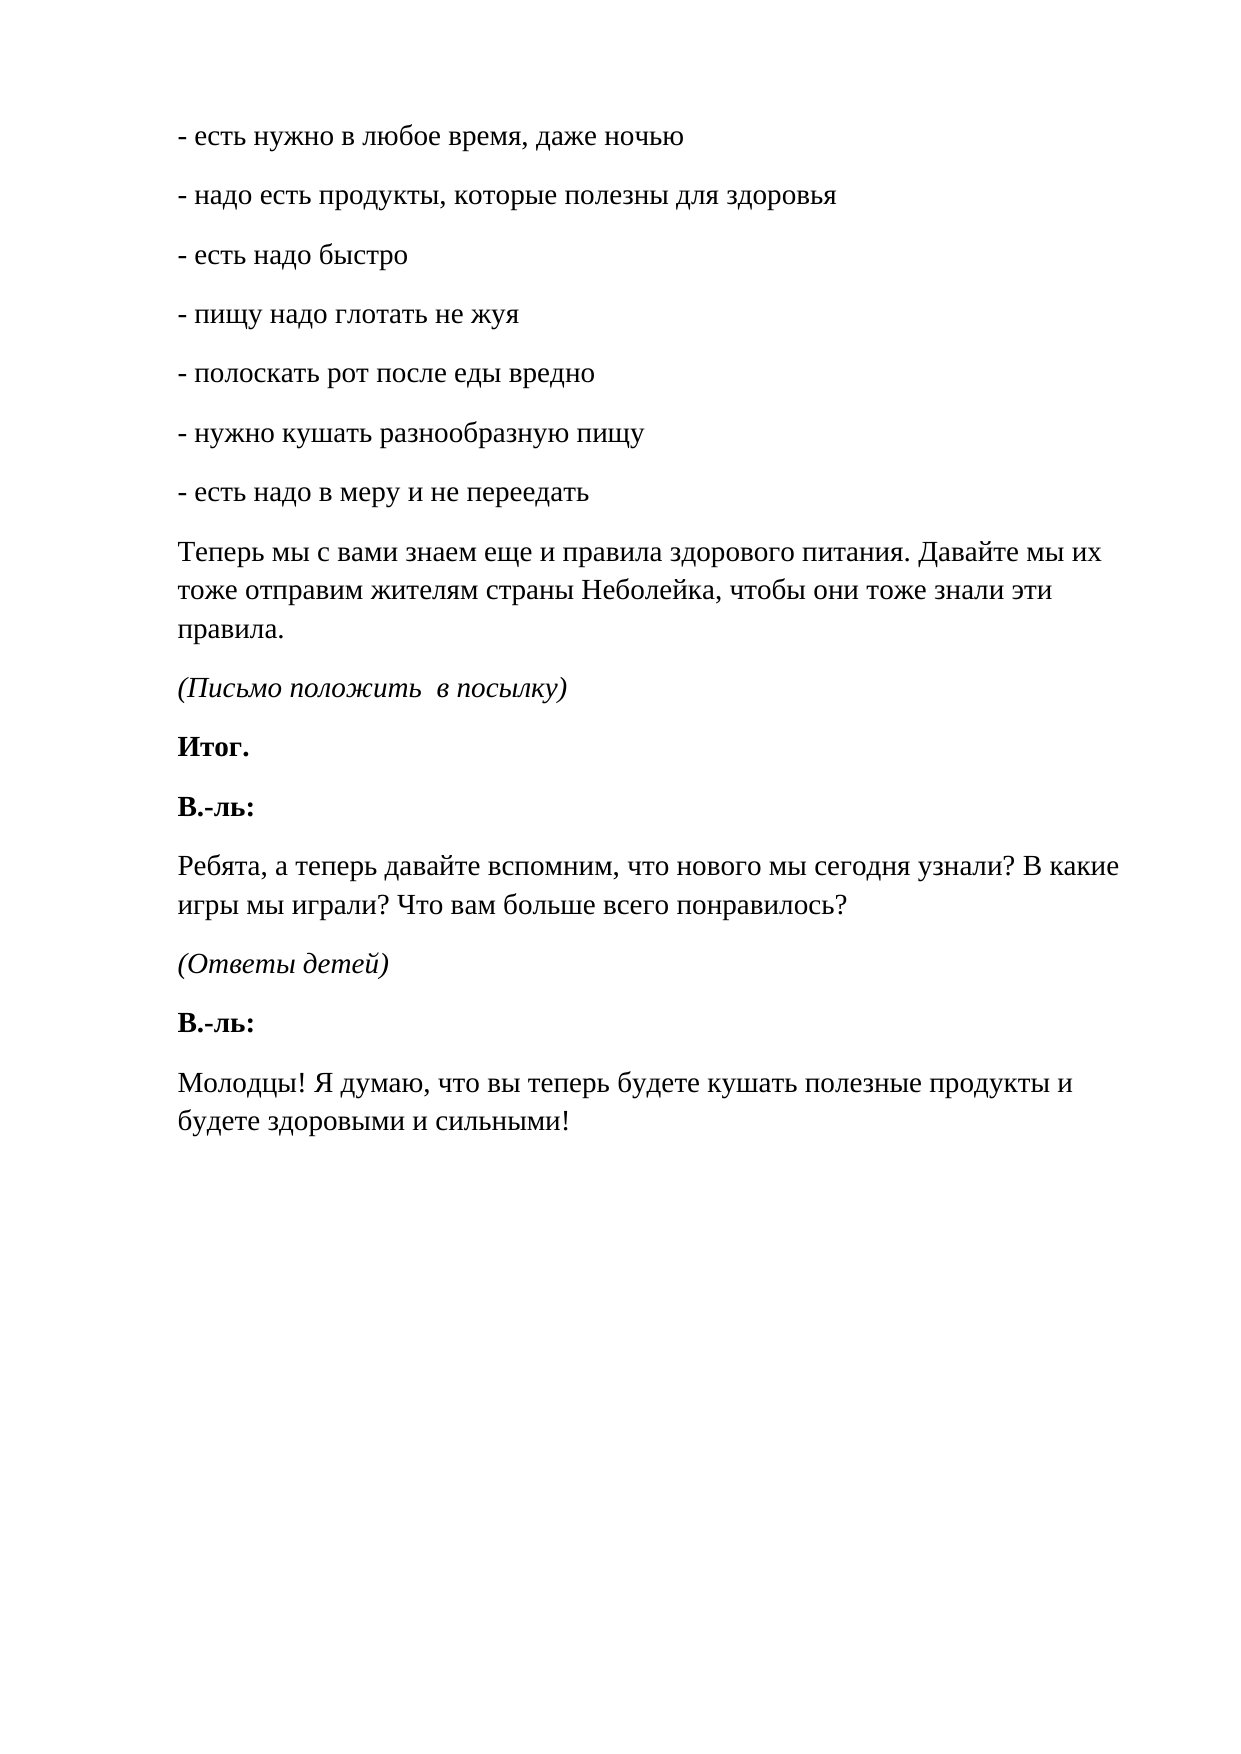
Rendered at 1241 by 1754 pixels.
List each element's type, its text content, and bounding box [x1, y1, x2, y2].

text - пищу надо глотать не жуя [177, 296, 1152, 330]
text Теперь мы с вами знаем еще и правила здорового питания. Давайте мы их тоже отправим жителям страны Неболейка, чтобы они тоже знали эти правила. [177, 534, 1152, 644]
text (Ответы детей) [177, 946, 1152, 980]
text - есть нужно в любое время, даже ночью [177, 118, 1152, 152]
text - полоскать рот после еды вредно [177, 356, 1152, 389]
text Ребята, а теперь давайте вспомним, что нового мы сегодня узнали? В какие игры мы играли? Что вам больше всего понравилось? [177, 848, 1152, 920]
text Молодцы! Я думаю, что вы теперь будете кушать полезные продукты и будете здоровыми и сильными! [177, 1065, 1152, 1137]
text - есть надо быстро [177, 237, 1152, 270]
text - надо есть продукты, которые полезны для здоровья [177, 177, 1152, 211]
text - нужно кушать разнообразную пищу [177, 415, 1152, 448]
text Итог. [177, 729, 1152, 763]
text В.-ль: [177, 789, 1152, 822]
text (Письмо положить в посылку) [177, 670, 1152, 704]
text В.-ль: [177, 1006, 1152, 1039]
text - есть надо в меру и не переедать [177, 474, 1152, 508]
